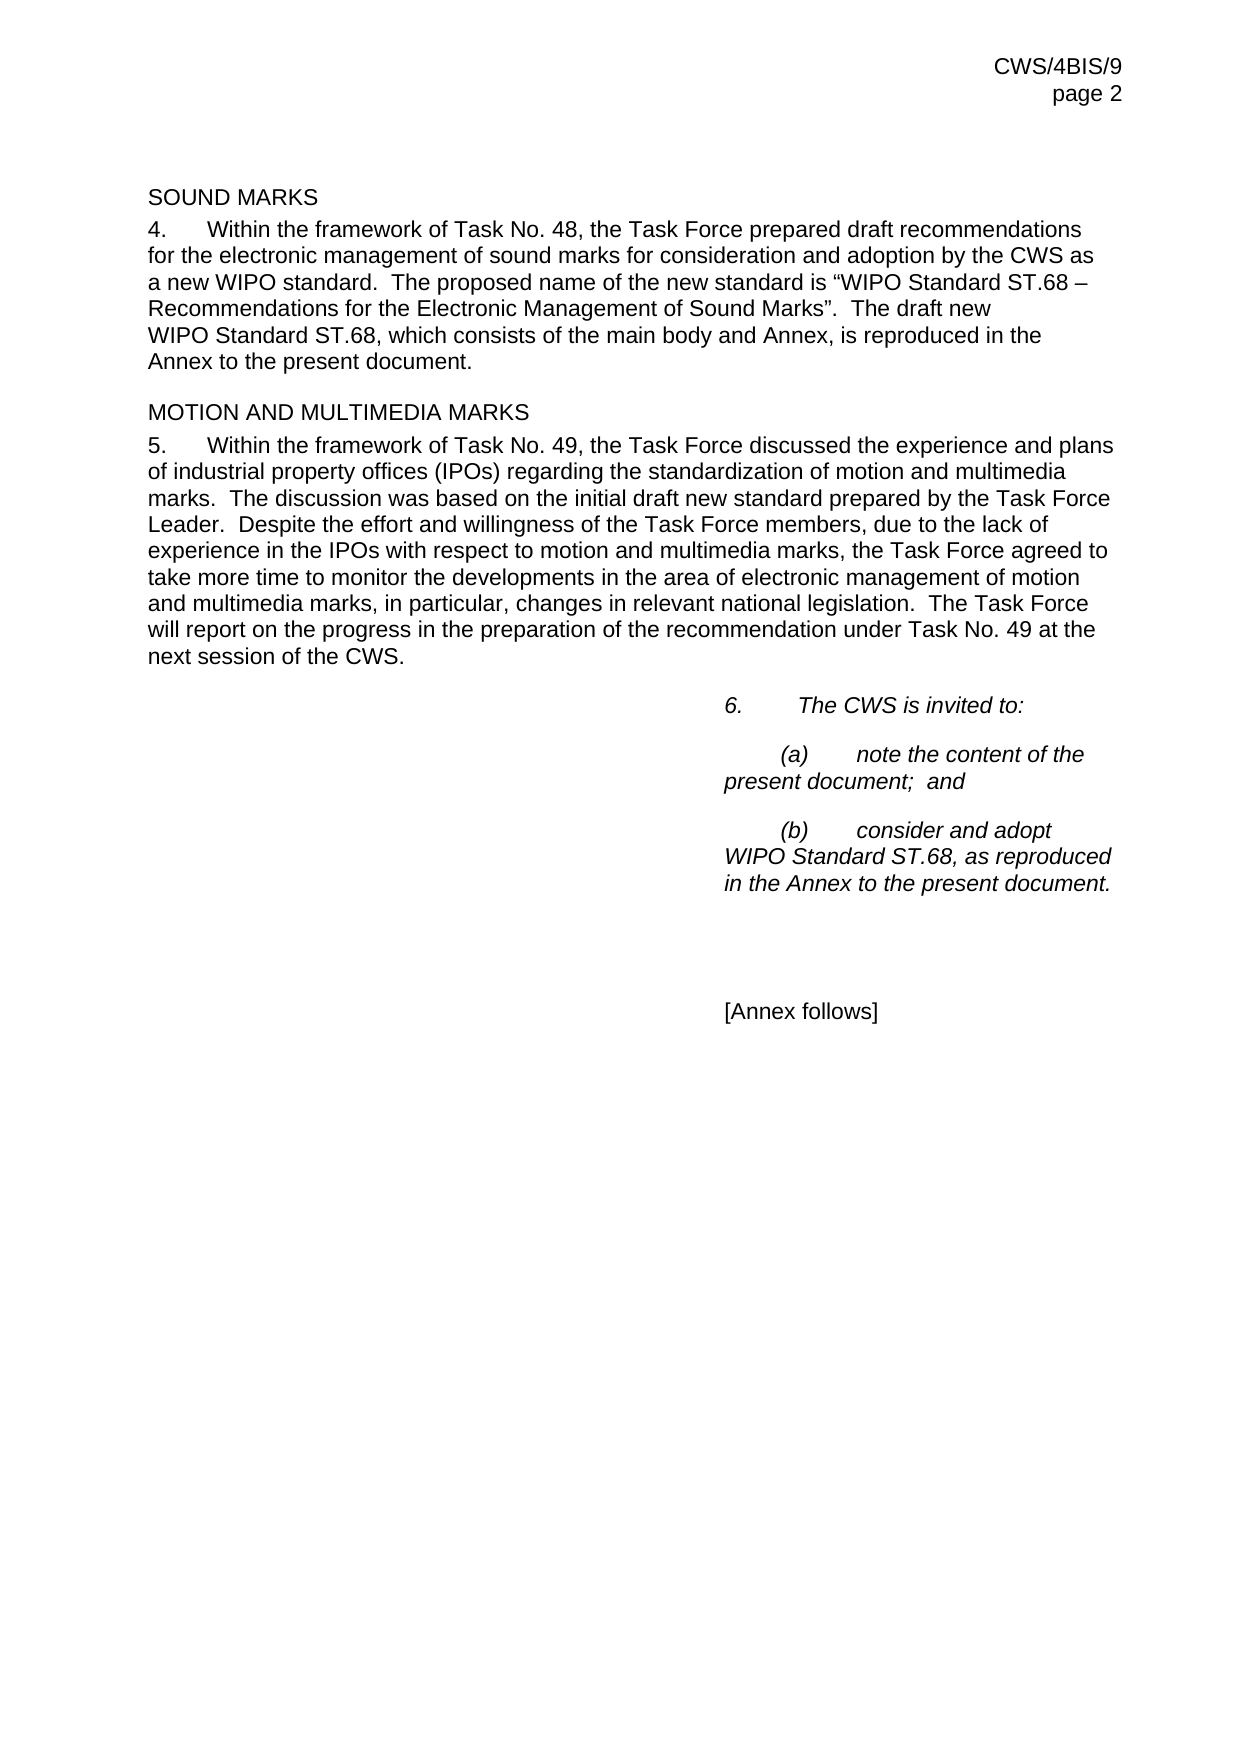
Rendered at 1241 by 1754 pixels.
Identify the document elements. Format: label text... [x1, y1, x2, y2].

list note the content of the present document; and [724, 741, 1122, 794]
list consider and adopt WIPO Standard ST.68, as reproduced in the Annex to the present document. [724, 817, 1122, 896]
text Within the framework of Task No. 48, the Task Force prepared draft recommendations for the electronic management of sound marks for consideration and adoption by the CWS as a new WIPO standard. The proposed name of the new standard is “WIPO Standard ST.68 – Recommendations for the Electronic Management of Sound Marks”. The draft new WIPO Standard ST.68, which consists of the main body and Annex, is reproduced in the Annex to the present document. [148, 216, 1107, 374]
subtitle Sound marks [148, 183, 1122, 210]
text Within the framework of Task No. 49, the Task Force discussed the experience and plans of industrial property offices (IPOs) regarding the standardization of motion and multimedia marks. The discussion was based on the initial draft new standard prepared by the Task Force Leader. Despite the effort and willingness of the Task Force members, due to the lack of experience in the IPOs with respect to motion and multimedia marks, the Task Force agreed to take more time to monitor the developments in the area of electronic management of motion and multimedia marks, in particular, changes in relevant national legislation. The Task Force will report on the progress in the preparation of the recommendation under Task No. 49 at the next session of the CWS. [148, 432, 1122, 669]
text [Annex follows] [724, 998, 1122, 1024]
subtitle Motion and multimedia marks [148, 399, 1122, 426]
text The CWS is invited to: [724, 692, 1122, 718]
